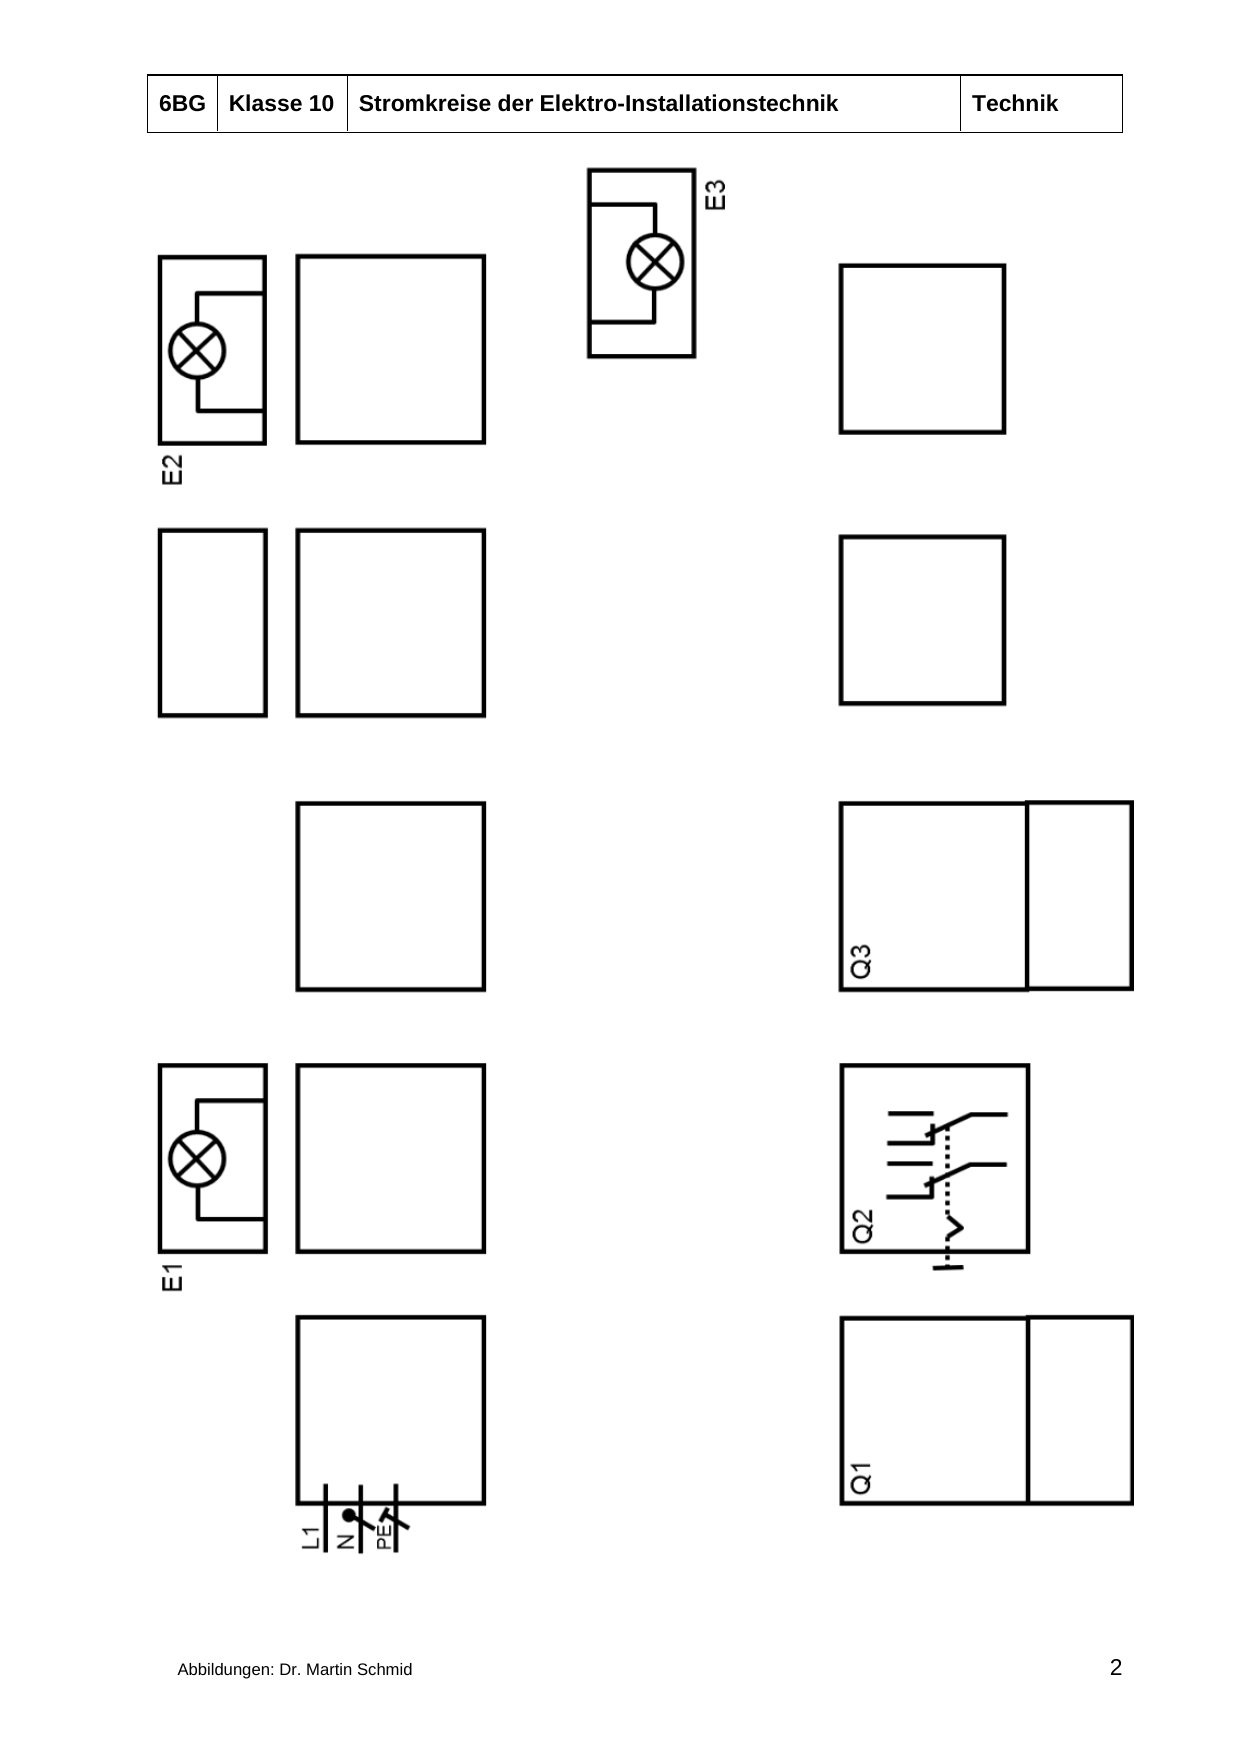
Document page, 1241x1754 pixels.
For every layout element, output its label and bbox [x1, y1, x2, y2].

picture [149, 163, 1134, 1563]
